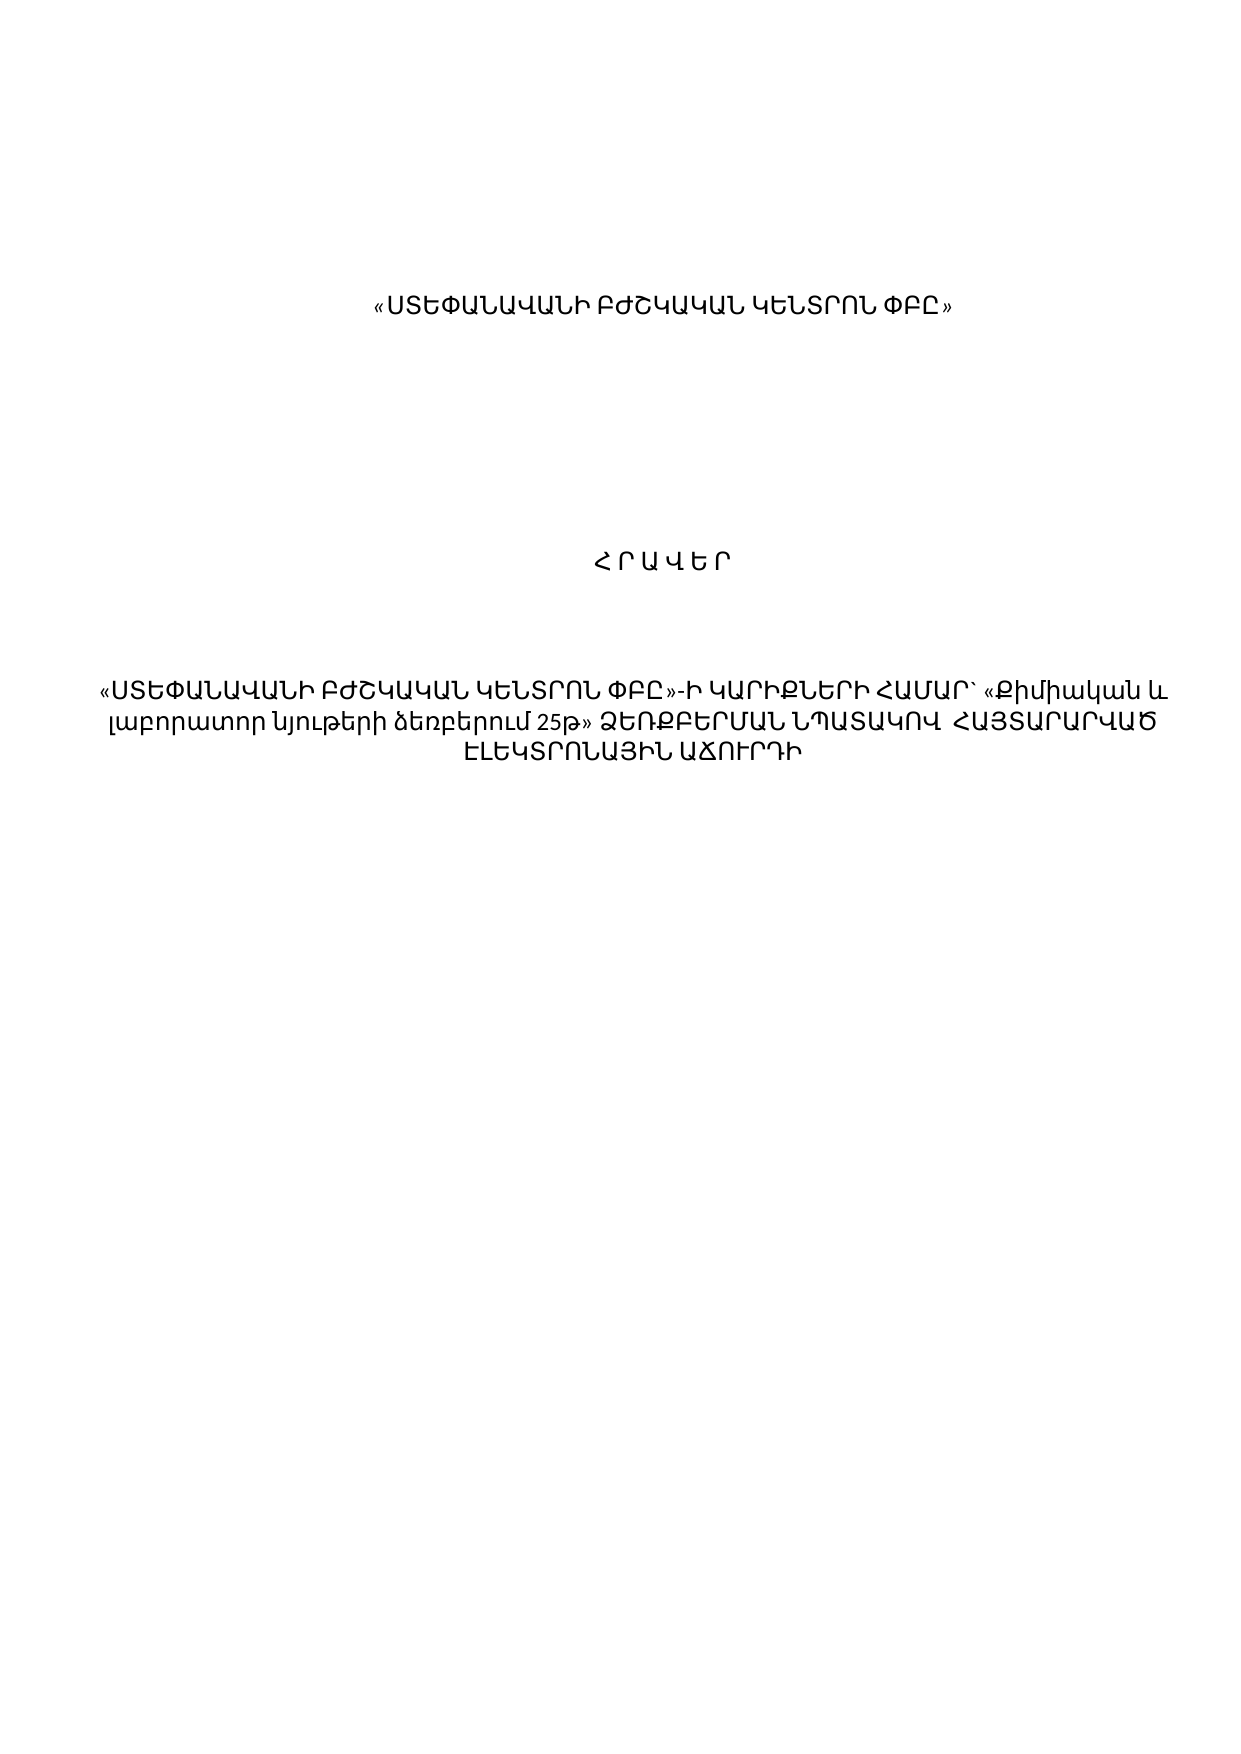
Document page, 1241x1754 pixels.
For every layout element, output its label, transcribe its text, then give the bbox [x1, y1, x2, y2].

text « ՍՏԵՓԱՆԱՎԱՆԻ ԲԺՇԿԱԿԱՆ ԿԵՆՏՐՈՆ ՓԲԸ» [94, 290, 1172, 321]
text Հ Ր Ա Վ Ե Ր [94, 546, 1172, 577]
text «ՍՏԵՓԱՆԱՎԱՆԻ ԲԺՇԿԱԿԱՆ ԿԵՆՏՐՈՆ ՓԲԸ»-Ի ԿԱՐԻՔՆԵՐԻ ՀԱՄԱՐ` «Քիմիական և լաբորատոր նյութերի ձեռբերում 25թ» ՁԵՌՔԲԵՐՄԱՆ ՆՊԱՏԱԿՈՎ ՀԱՅՏԱՐԱՐՎԱԾ ԷԼԵԿՏՐՈՆԱՅԻՆ ԱՃՈՒՐԴԻ [94, 676, 1172, 767]
